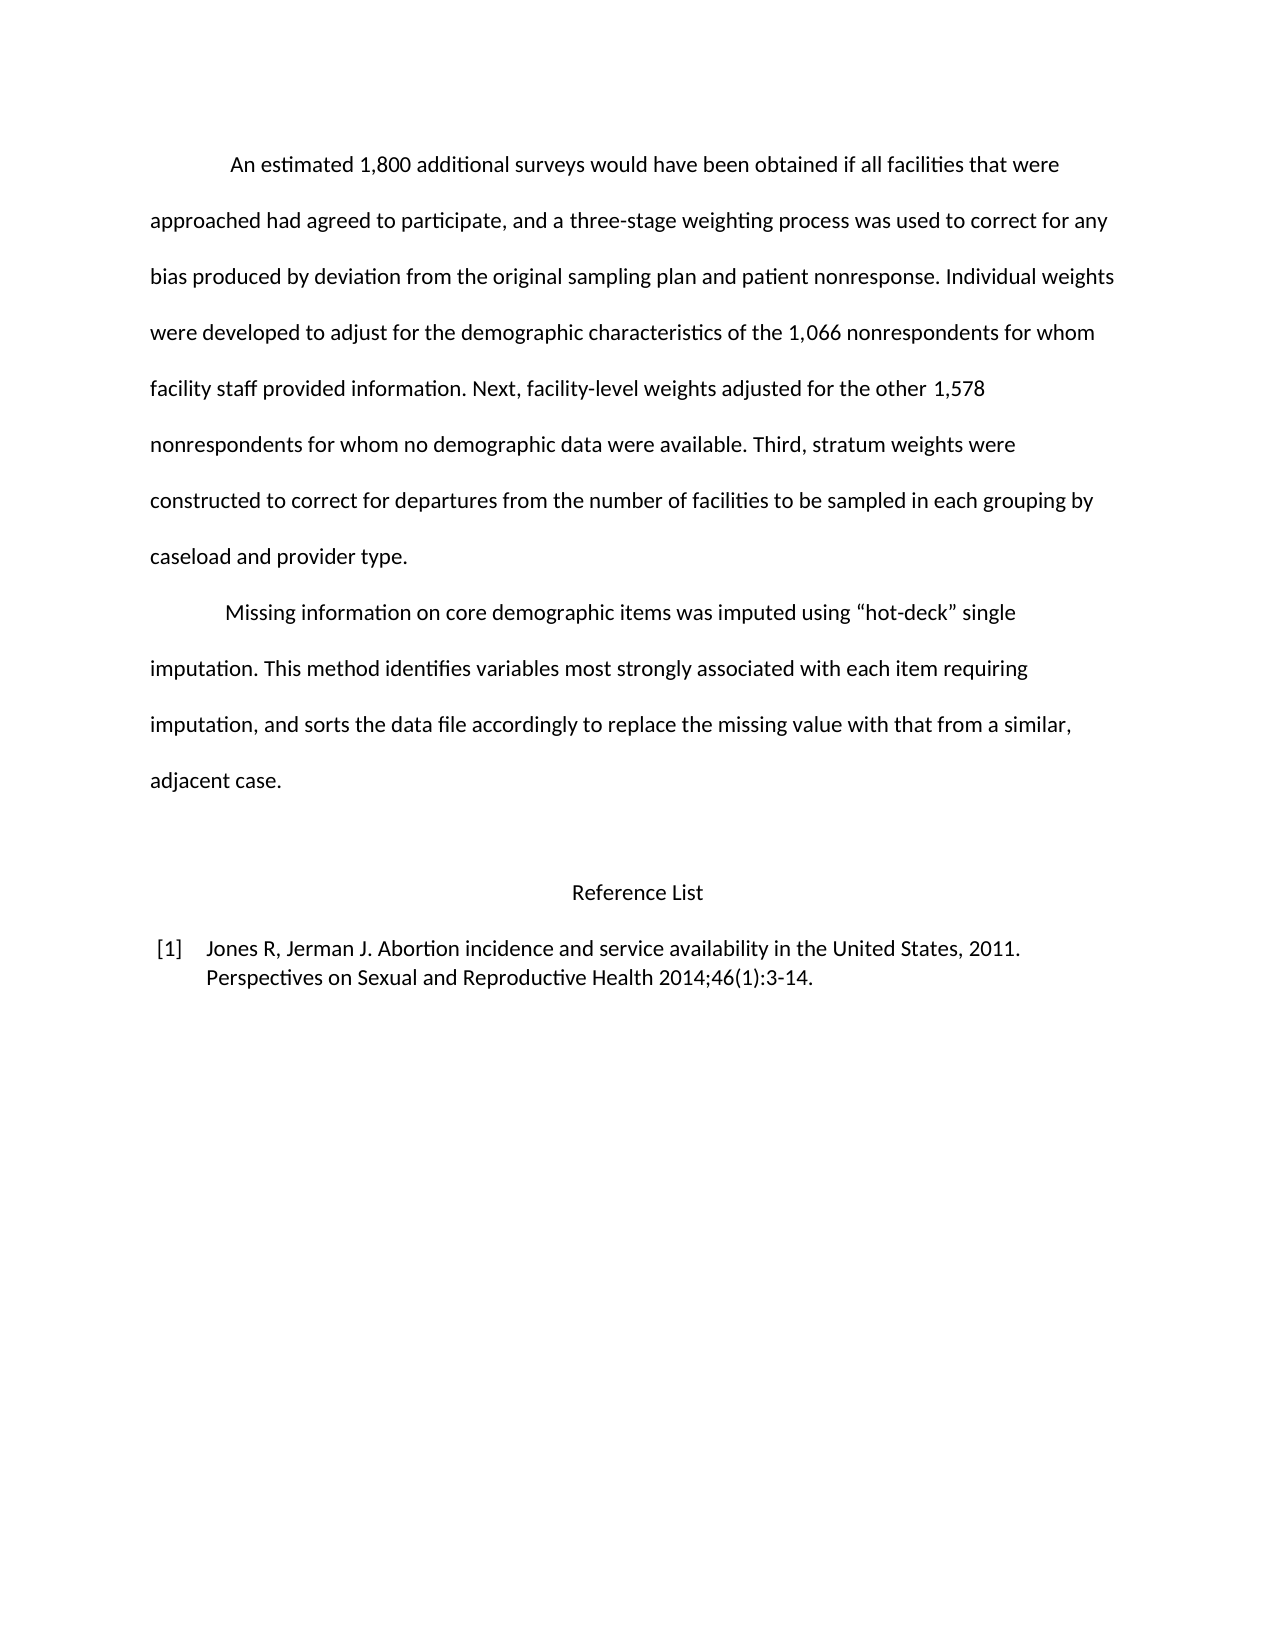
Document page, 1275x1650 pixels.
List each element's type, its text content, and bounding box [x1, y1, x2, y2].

text [1] Jones R, Jerman J. Abortion incidence and service availability in the United States, 2011. Perspectives on Sexual and Reproductive Health 2014;46(1):3-14. [150, 934, 1125, 991]
text An estimated 1,800 additional surveys would have been obtained if all facilities that were approached had agreed to participate, and a three-stage weighting process was used to correct for any bias produced by deviation from the original sampling plan and patient nonresponse. Individual weights were developed to adjust for the demographic characteristics of the 1,066 nonrespondents for whom facility staff provided information. Next, facility-level weights adjusted for the other 1,578 nonrespondents for whom no demographic data were available. Third, stratum weights were constructed to correct for departures from the number of facilities to be sampled in each grouping by caseload and provider type. [150, 150, 1125, 570]
text Missing information on core demographic items was imputed using “hot-deck” single imputation. This method identifies variables most strongly associated with each item requiring imputation, and sorts the data file accordingly to replace the missing value with that from a similar, adjacent case. [150, 598, 1125, 794]
text Reference List [150, 878, 1125, 907]
